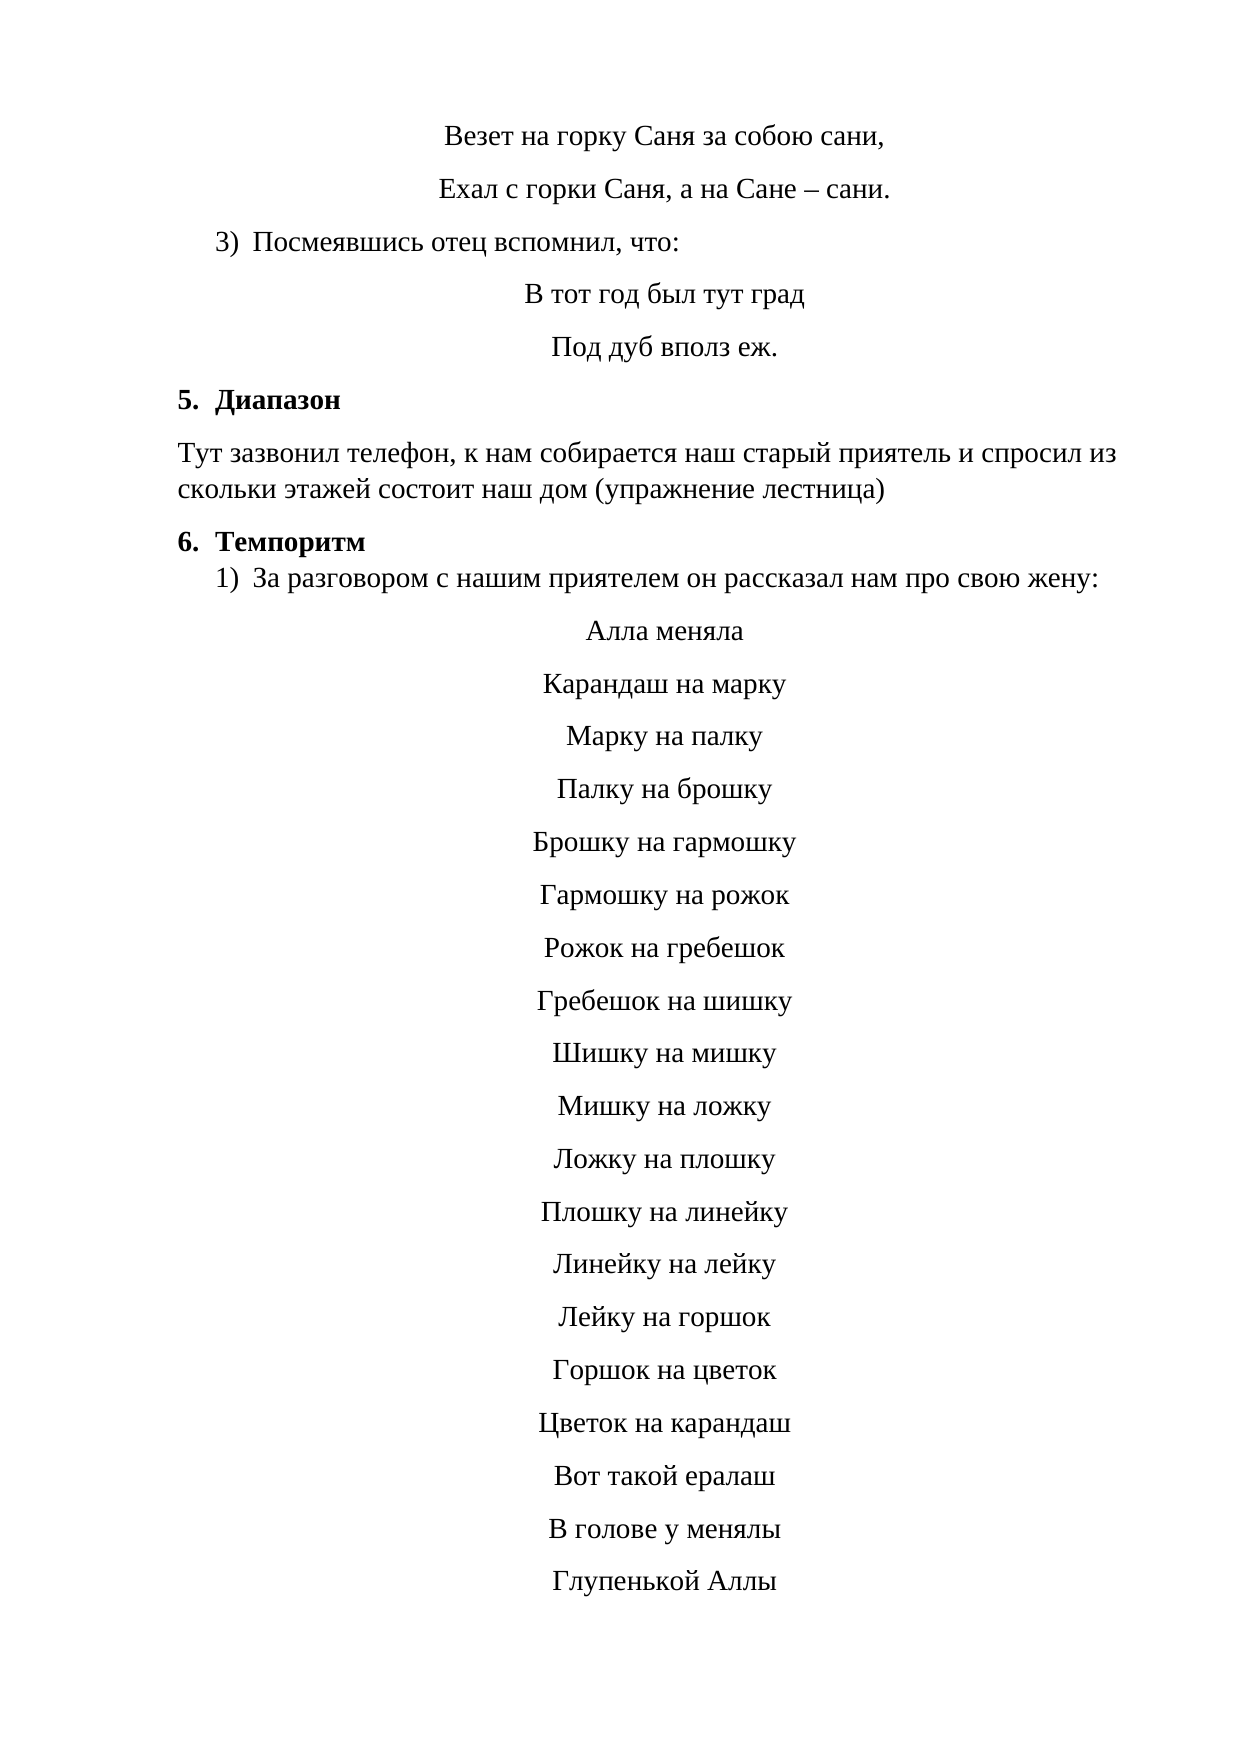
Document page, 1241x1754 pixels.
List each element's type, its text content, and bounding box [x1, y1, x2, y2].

text Шишку на мишку [177, 1035, 1152, 1069]
text Ехал с горки Саня, а на Сане – сани. [177, 171, 1152, 204]
text Глупенькой Аллы [177, 1563, 1152, 1597]
text Ложку на плошку [177, 1141, 1152, 1174]
list Диапазон [177, 382, 1152, 416]
text Лейку на горшок [177, 1299, 1152, 1333]
text Палку на брошку [177, 771, 1152, 805]
text Горшок на цветок [177, 1352, 1152, 1386]
text Под дуб вполз еж. [177, 329, 1152, 363]
text Алла меняла [177, 613, 1152, 646]
text Вот такой ералаш [177, 1458, 1152, 1491]
list Темпоритм [177, 524, 1152, 557]
text Брошку на гармошку [177, 824, 1152, 858]
list Посмеявшись отец вспомнил, что: [215, 224, 1152, 257]
list За разговором с нашим приятелем он рассказал нам про свою жену: [215, 560, 1152, 594]
text Цветок на карандаш [177, 1405, 1152, 1439]
text Рожок на гребешок [177, 930, 1152, 963]
text Линейку на лейку [177, 1247, 1152, 1280]
text Марку на палку [177, 718, 1152, 752]
text В голове у менялы [177, 1511, 1152, 1544]
text В тот год был тут град [177, 277, 1152, 310]
text Тут зазвонил телефон, к нам собирается наш старый приятель и спросил из скольки этажей состоит наш дом (упражнение лестница) [177, 435, 1152, 505]
text Мишку на ложку [177, 1088, 1152, 1122]
text Гребешок на шишку [177, 983, 1152, 1016]
text Везет на горку Саня за собою сани, [177, 118, 1152, 152]
text Карандаш на марку [177, 666, 1152, 699]
text Гармошку на рожок [177, 877, 1152, 911]
text Плошку на линейку [177, 1194, 1152, 1227]
